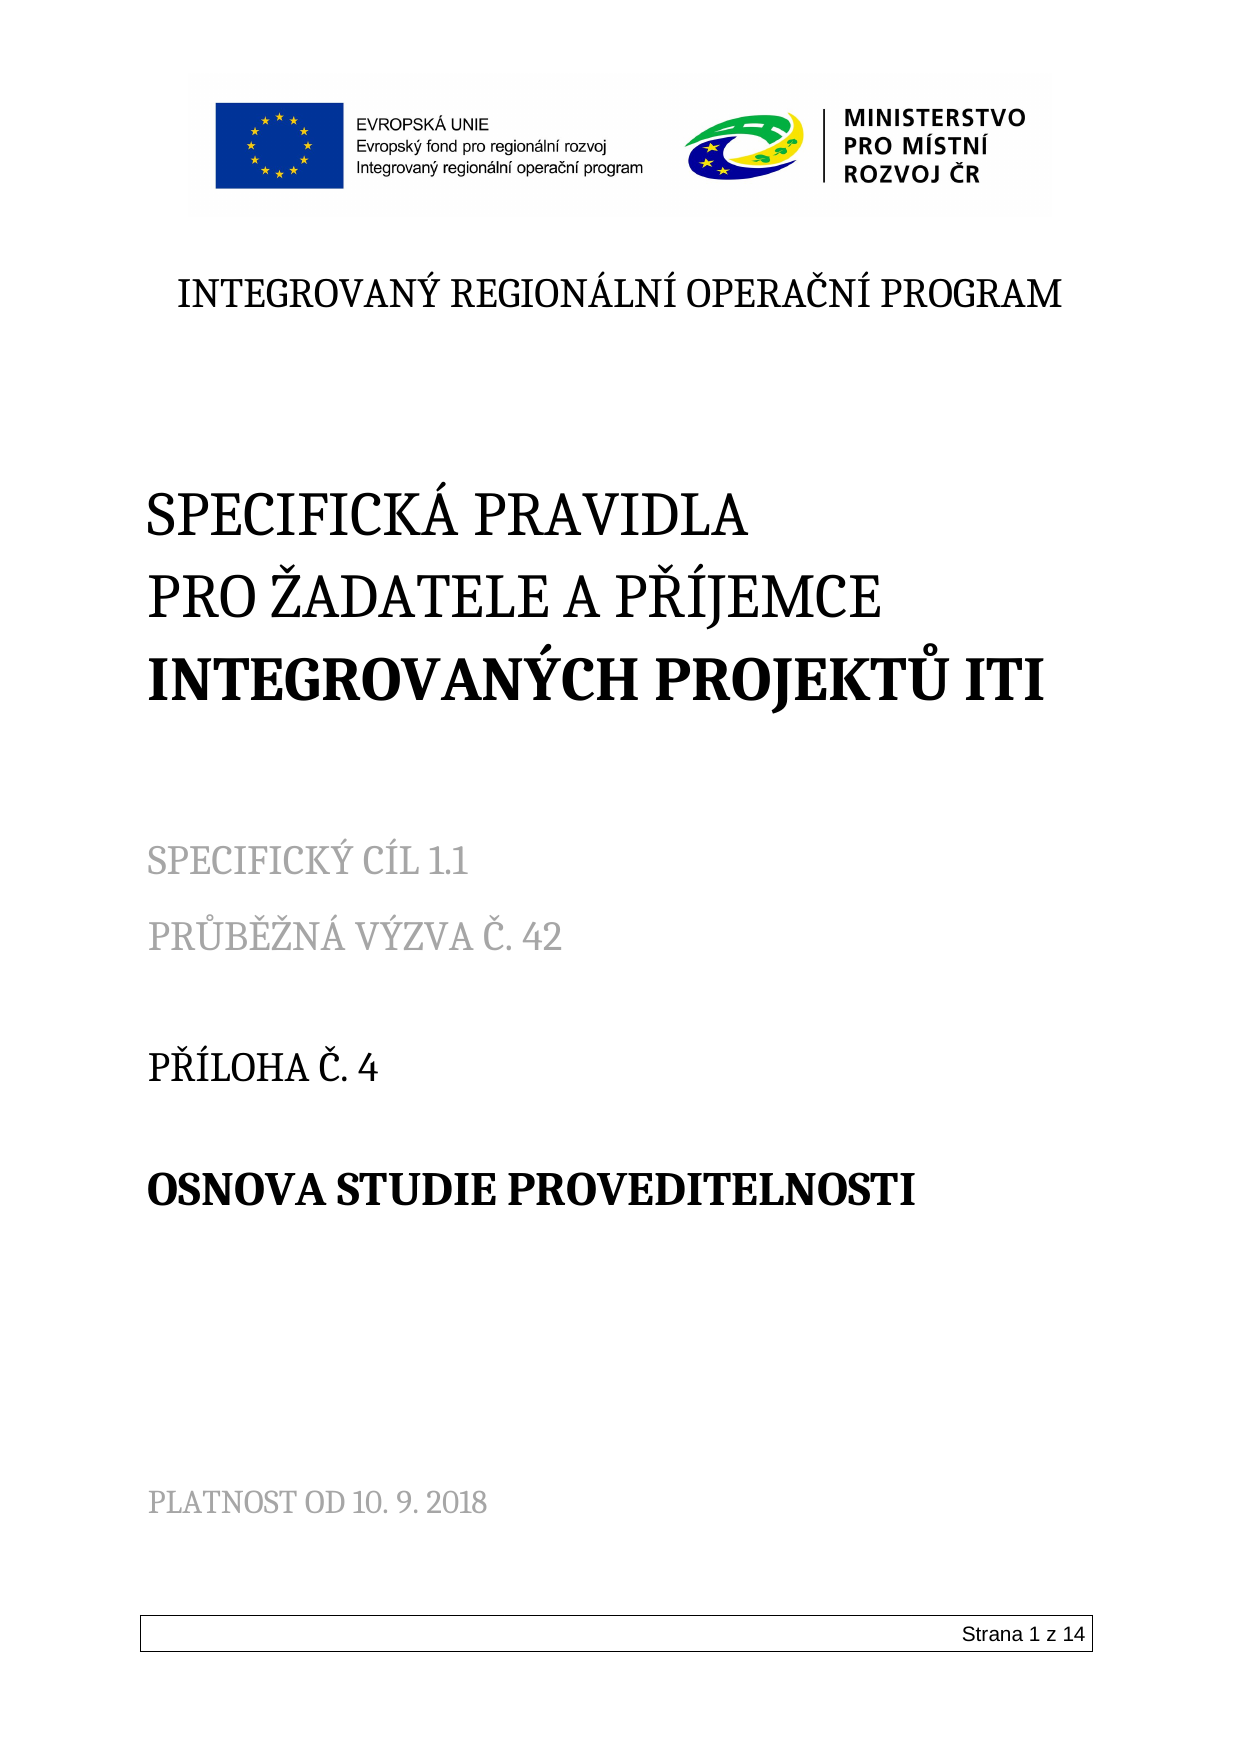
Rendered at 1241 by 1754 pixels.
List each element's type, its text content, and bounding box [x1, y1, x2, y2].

text pLATNOST OD 10. 9. 2018 [148, 1484, 1093, 1522]
picture [187, 73, 1053, 217]
text Osnova studie proveditelnosti [148, 1162, 1093, 1217]
text PŘÍLOHA Č. 4 [148, 1044, 1093, 1092]
text Průběžná výzva Č. 42 [148, 913, 1093, 961]
text Specifický cíl 1.1 [148, 837, 1093, 885]
text INTEGROVANÝ REGIONÁLNÍ OPERAČNÍ PROGRAM [148, 269, 1093, 317]
text PRO ŽADATELE A PŘÍJEMCE Integrovaných projektů ITI [148, 562, 1093, 716]
text Specifická PRAVIDLA [148, 479, 1093, 551]
